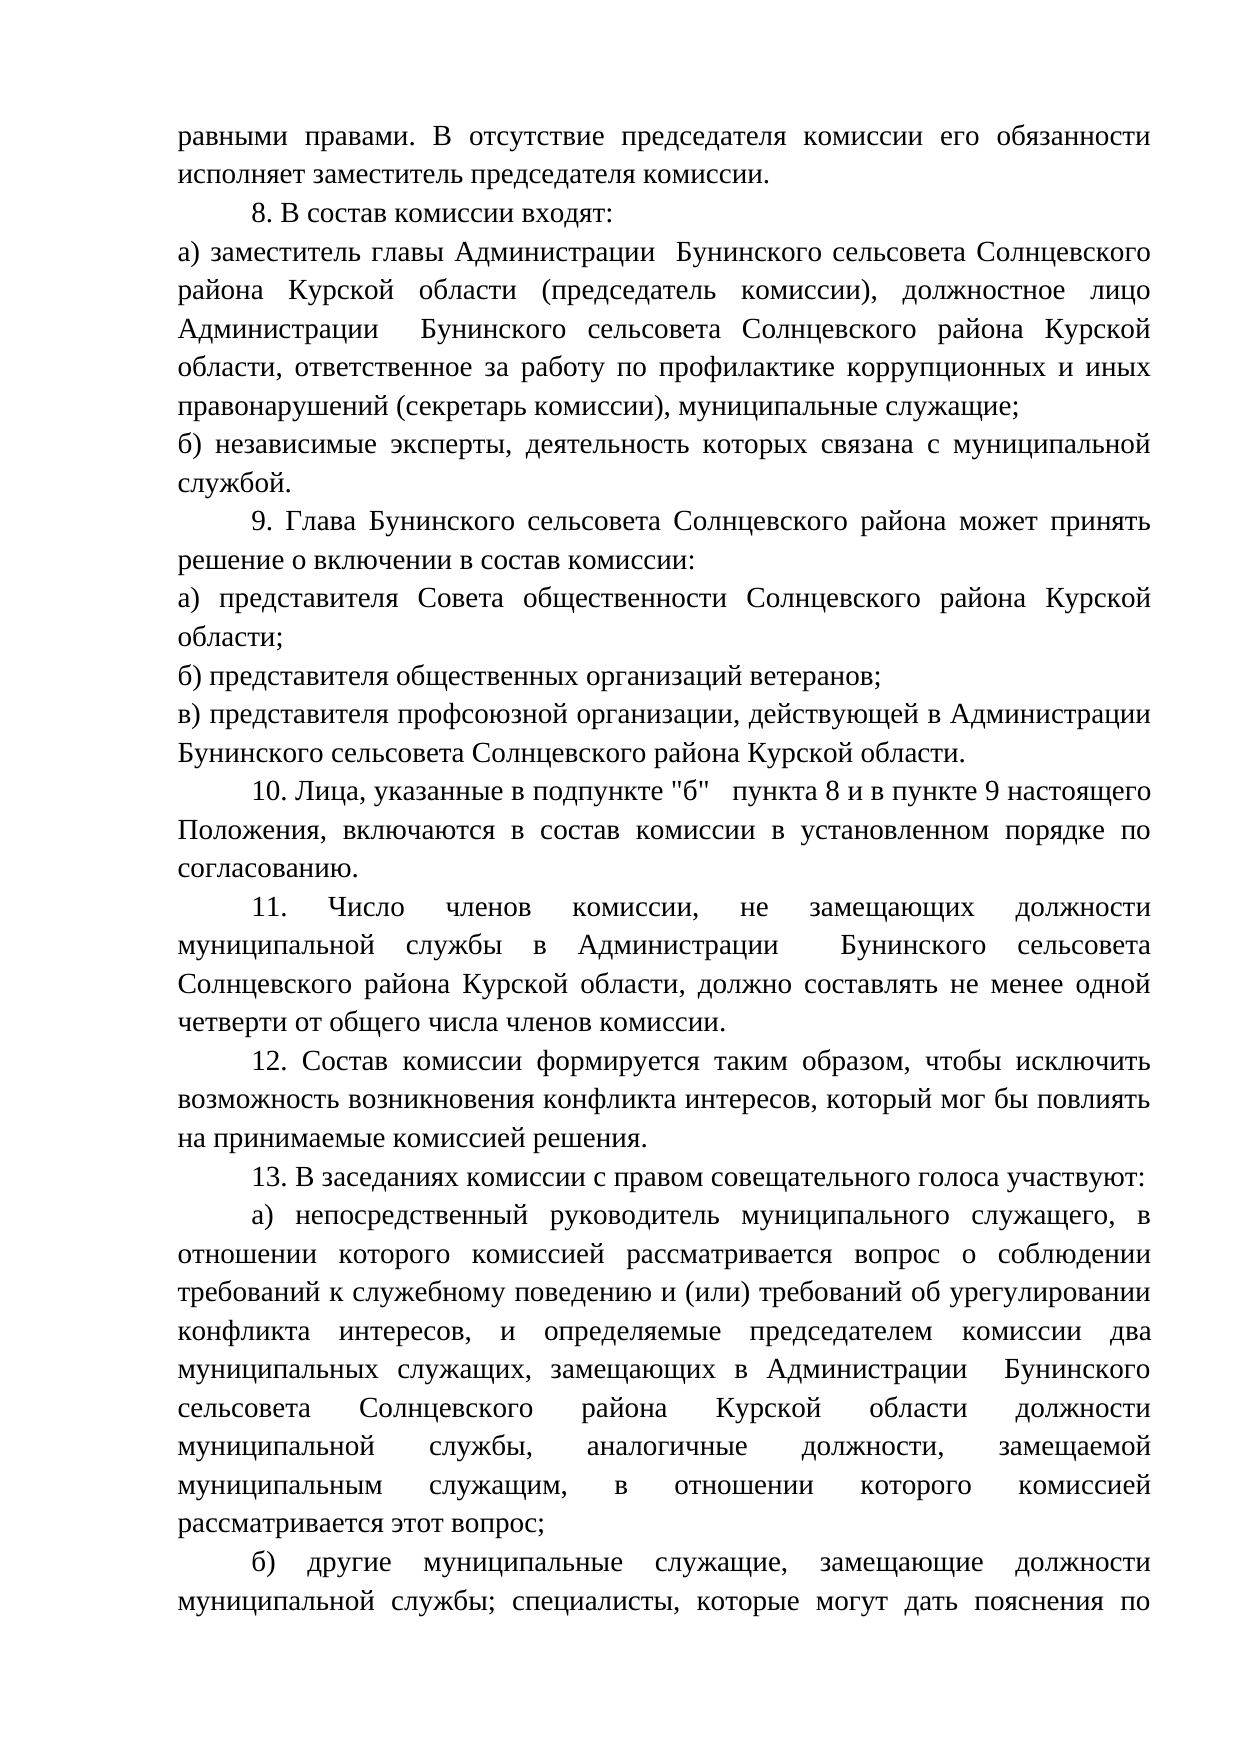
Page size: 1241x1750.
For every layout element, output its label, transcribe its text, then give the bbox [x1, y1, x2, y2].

text 11. Число членов комиссии, не замещающих должности муниципальной службы в Администрации Бунинского сельсовета Солнцевского района Курской области, должно составлять не менее одной четверти от общего числа членов комиссии. [177, 889, 1152, 1038]
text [177, 118, 1152, 190]
text 9. Глава Бунинского сельсовета Солнцевского района может принять решение о включении в состав комиссии: [177, 503, 1152, 576]
text б) независимые эксперты, деятельность которых связана с муниципальной службой. [177, 426, 1152, 498]
text б) представителя общественных организаций ветеранов; [177, 658, 1152, 691]
text 10. Лица, указанные в подпункте "б" пункта 8 и в пункте 9 настоящего Положения, включаются в состав комиссии в установленном порядке по согласованию. [177, 773, 1152, 884]
text 12. Состав комиссии формируется таким образом, чтобы исключить возможность возникновения конфликта интересов, который мог бы повлиять на принимаемые комиссией решения. [177, 1043, 1152, 1154]
text а) непосредственный руководитель муниципального служащего, в отношении которого комиссией рассматривается вопрос о соблюдении требований к служебному поведению и (или) требований об урегулировании конфликта интересов, и определяемые председателем комиссии два муниципальных служащих, замещающих в Администрации Бунинского сельсовета Солнцевского района Курской области должности муниципальной службы, аналогичные должности, замещаемой муниципальным служащим, в отношении которого комиссией рассматривается этот вопрос; [177, 1197, 1152, 1539]
text а) представителя Совета общественности Солнцевского района Курской области; [177, 581, 1152, 653]
text 8. В состав комиссии входят: [177, 195, 1152, 229]
text 13. В заседаниях комиссии с правом совещательного голоса участвуют: [177, 1159, 1152, 1192]
text а) заместитель главы Администрации Бунинского сельсовета Солнцевского района Курской области (председатель комиссии), должностное лицо Администрации Бунинского сельсовета Солнцевского района Курской области, ответственное за работу по профилактике коррупционных и иных правонарушений (секретарь комиссии), муниципальные служащие; [177, 234, 1152, 421]
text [177, 1544, 1152, 1616]
text в) представителя профсоюзной организации, действующей в Администрации Бунинского сельсовета Солнцевского района Курской области. [177, 696, 1152, 768]
